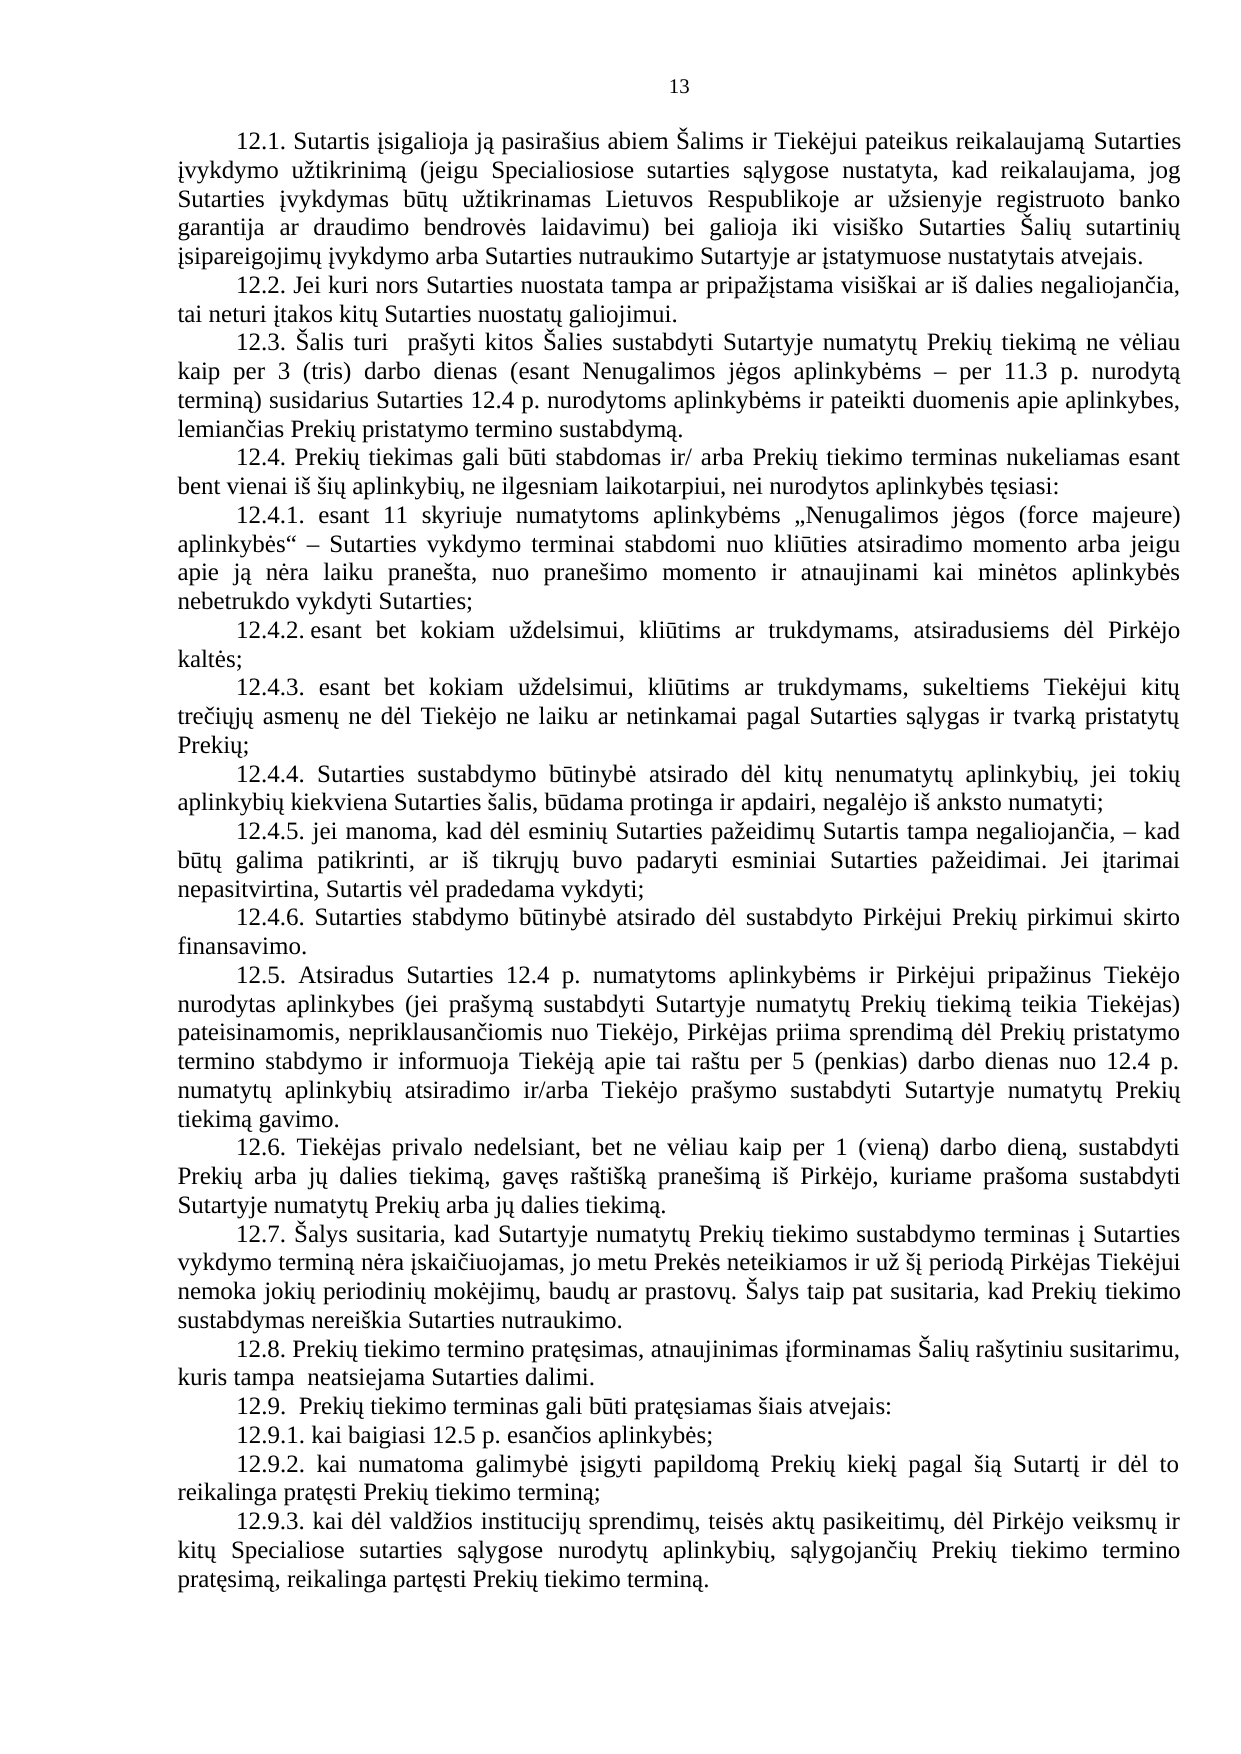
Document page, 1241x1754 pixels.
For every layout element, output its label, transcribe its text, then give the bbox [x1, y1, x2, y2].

text 12.9. Prekių tiekimo terminas gali būti pratęsiamas šiais atvejais: [177, 1391, 1181, 1420]
text 12.3. Šalis turi prašyti kitos Šalies sustabdyti Sutartyje numatytų Prekių tiekimą ne vėliau kaip per 3 (tris) darbo dienas (esant Nenugalimos jėgos aplinkybėms – per 11.3 p. nurodytą terminą) susidarius Sutarties 12.4 p. nurodytoms aplinkybėms ir pateikti duomenis apie aplinkybes, lemiančias Prekių pristatymo termino sustabdymą. [177, 327, 1181, 442]
text 12.5. Atsiradus Sutarties 12.4 p. numatytoms aplinkybėms ir Pirkėjui pripažinus Tiekėjo nurodytas aplinkybes (jei prašymą sustabdyti Sutartyje numatytų Prekių tiekimą teikia Tiekėjas) pateisinamomis, nepriklausančiomis nuo Tiekėjo, Pirkėjas priima sprendimą dėl Prekių pristatymo termino stabdymo ir informuoja Tiekėją apie tai raštu per 5 (penkias) darbo dienas nuo 12.4 p. numatytų aplinkybių atsiradimo ir/arba Tiekėjo prašymo sustabdyti Sutartyje numatytų Prekių tiekimą gavimo. [177, 960, 1181, 1132]
text 12.2. Jei kuri nors Sutarties nuostata tampa ar pripažįstama visiškai ar iš dalies negaliojančia, tai neturi įtakos kitų Sutarties nuostatų galiojimui. [177, 270, 1181, 327]
text 12.4.5. jei manoma, kad dėl esminių Sutarties pažeidimų Sutartis tampa negaliojančia, – kad būtų galima patikrinti, ar iš tikrųjų buvo padaryti esminiai Sutarties pažeidimai. Jei įtarimai nepasitvirtina, Sutartis vėl pradedama vykdyti; [177, 816, 1181, 902]
text 12.6. Tiekėjas privalo nedelsiant, bet ne vėliau kaip per 1 (vieną) darbo dieną, sustabdyti Prekių arba jų dalies tiekimą, gavęs raštišką pranešimą iš Pirkėjo, kuriame prašoma sustabdyti Sutartyje numatytų Prekių arba jų dalies tiekimą. [177, 1132, 1181, 1219]
text 12.9.1. kai baigiasi 12.5 p. esančios aplinkybės; [177, 1420, 1181, 1449]
text 12.4.3. esant bet kokiam uždelsimui, kliūtims ar trukdymams, sukeltiems Tiekėjui kitų trečiųjų asmenų ne dėl Tiekėjo ne laiku ar netinkamai pagal Sutarties sąlygas ir tvarką pristatytų Prekių; [177, 672, 1181, 759]
text 12.8. Prekių tiekimo termino pratęsimas, atnaujinimas įforminamas Šalių rašytiniu susitarimu, kuris tampa neatsiejama Sutarties dalimi. [177, 1334, 1181, 1391]
text 12.4.1. esant 11 skyriuje numatytoms aplinkybėms „Nenugalimos jėgos (force majeure) aplinkybės“ – Sutarties vykdymo terminai stabdomi nuo kliūties atsiradimo momento arba jeigu apie ją nėra laiku pranešta, nuo pranešimo momento ir atnaujinami kai minėtos aplinkybės nebetrukdo vykdyti Sutarties; [177, 500, 1181, 615]
text 12.7. Šalys susitaria, kad Sutartyje numatytų Prekių tiekimo sustabdymo terminas į Sutarties vykdymo terminą nėra įskaičiuojamas, jo metu Prekės neteikiamos ir už šį periodą Pirkėjas Tiekėjui nemoka jokių periodinių mokėjimų, baudų ar prastovų. Šalys taip pat susitaria, kad Prekių tiekimo sustabdymas nereiškia Sutarties nutraukimo. [177, 1219, 1181, 1334]
text 12.4.6. Sutarties stabdymo būtinybė atsirado dėl sustabdyto Pirkėjui Prekių pirkimui skirto finansavimo. [177, 902, 1181, 960]
text 12.4. Prekių tiekimas gali būti stabdomas ir/ arba Prekių tiekimo terminas nukeliamas esant bent vienai iš šių aplinkybių, ne ilgesniam laikotarpiui, nei nurodytos aplinkybės tęsiasi: [177, 442, 1181, 500]
text 12.4.2. esant bet kokiam uždelsimui, kliūtims ar trukdymams, atsiradusiems dėl Pirkėjo kaltės; [177, 615, 1181, 672]
text 12.1. Sutartis įsigalioja ją pasirašius abiem Šalims ir Tiekėjui pateikus reikalaujamą Sutarties įvykdymo užtikrinimą (jeigu Specialiosiose sutarties sąlygose nustatyta, kad reikalaujama, jog Sutarties įvykdymas būtų užtikrinamas Lietuvos Respublikoje ar užsienyje registruoto banko garantija ar draudimo bendrovės laidavimu) bei galioja iki visiško Sutarties Šalių sutartinių įsipareigojimų įvykdymo arba Sutarties nutraukimo Sutartyje ar įstatymuose nustatytais atvejais. [177, 126, 1181, 270]
text 12.9.2. kai numatoma galimybė įsigyti papildomą Prekių kiekį pagal šią Sutartį ir dėl to reikalinga pratęsti Prekių tiekimo terminą; [177, 1449, 1181, 1506]
text 12.9.3. kai dėl valdžios institucijų sprendimų, teisės aktų pasikeitimų, dėl Pirkėjo veiksmų ir kitų Specialiose sutarties sąlygose nurodytų aplinkybių, sąlygojančių Prekių tiekimo termino pratęsimą, reikalinga partęsti Prekių tiekimo terminą. [177, 1506, 1181, 1592]
text 12.4.4. Sutarties sustabdymo būtinybė atsirado dėl kitų nenumatytų aplinkybių, jei tokių aplinkybių kiekviena Sutarties šalis, būdama protinga ir apdairi, negalėjo iš anksto numatyti; [177, 759, 1181, 816]
